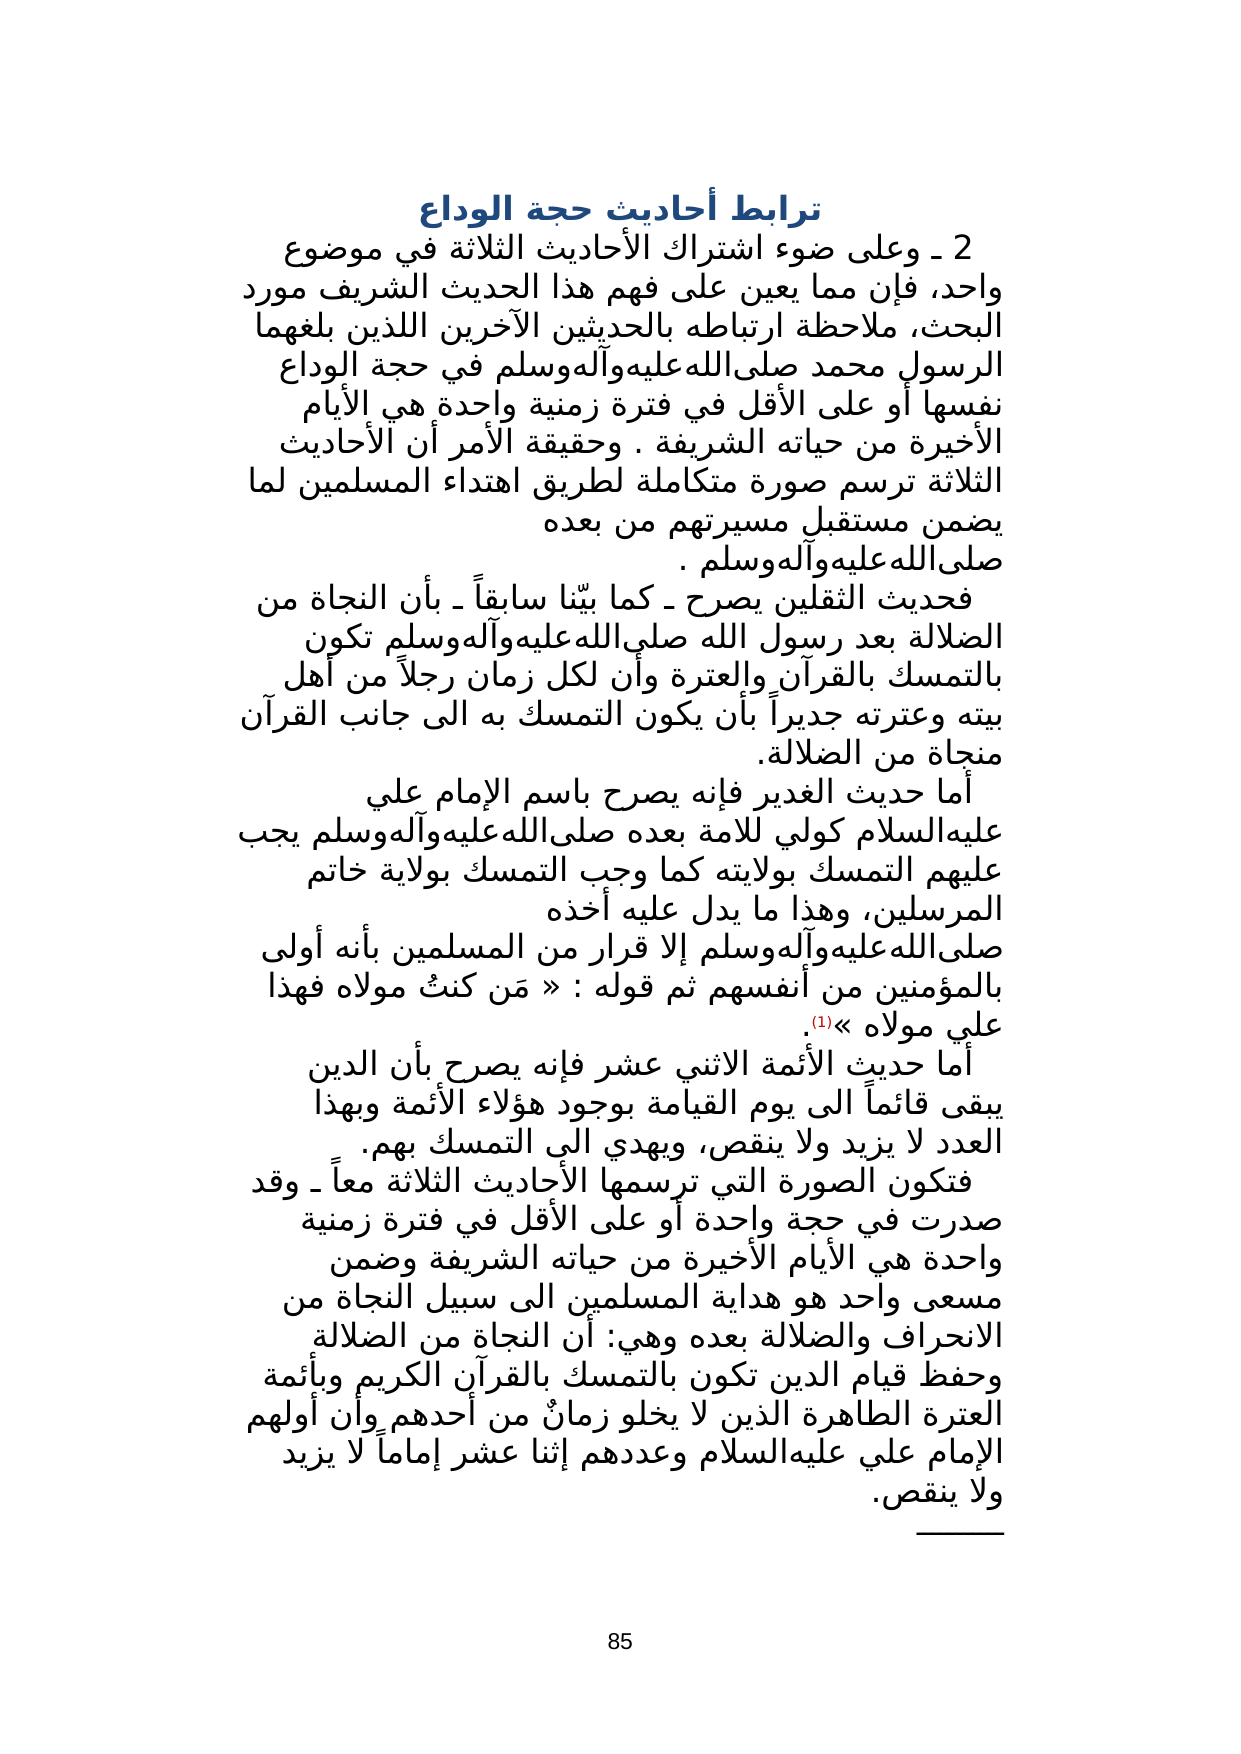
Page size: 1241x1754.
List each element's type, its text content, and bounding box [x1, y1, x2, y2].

text ـــــــــــ [236, 1511, 1004, 1542]
text فتكون الصورة التي ترسمها الأحاديث الثلاثة معاً ـ وقد صدرت في حجة واحدة أو على الأقل في فترة زمنية واحدة هي الأيام الأخيرة من حياته الشريفة وضمن مسعى واحد هو هداية المسلمين الى سبيل النجاة من الانحراف والضلالة بعده وهي: أن النجاة من الضلالة وحفظ قيام الدين تكون بالتمسك بالقرآن الكريم وبأئمة العترة الطاهرة الذين لا يخلو زمانٌ من أحدهم وأن أولهم الإمام علي عليه‌السلام وعددهم إثنا عشر إماماً لا يزيد ولا ينقص. [236, 1161, 1004, 1511]
subtitle ترابط أحاديث حجة الوداع [236, 190, 1004, 228]
text 2 ـ وعلى ضوء اشتراك الأحاديث الثلاثة في موضوع واحد، فإن مما يعين على فهم هذا الحديث الشريف مورد البحث، ملاحظة ارتباطه بالحديثين الآخرين اللذين بلغهما الرسول محمد صلى‌الله‌عليه‌وآله‌وسلم في حجة الوداع نفسها أو على الأقل في فترة زمنية واحدة هي الأيام الأخيرة من حياته الشريفة . وحقيقة الأمر أن الأحاديث الثلاثة ترسم صورة متكاملة لطريق اهتداء المسلمين لما يضمن مستقبل مسيرتهم من بعده صلى‌الله‌عليه‌وآله‌وسلم . [236, 228, 1004, 578]
text أما حديث الأئمة الاثني عشر فإنه يصرح بأن الدين يبقى قائماً الى يوم القيامة بوجود هؤلاء الأئمة وبهذا العدد لا يزيد ولا ينقص، ويهدي الى التمسك بهم. [236, 1044, 1004, 1161]
text فحديث الثقلين يصرح ـ كما بيّنا سابقاً ـ بأن النجاة من الضلالة بعد رسول الله صلى‌الله‌عليه‌وآله‌وسلم تكون بالتمسك بالقرآن والعترة وأن لكل زمان رجلاً من أهل بيته وعترته جديراً بأن يكون التمسك به الى جانب القرآن منجاة من الضلالة. [236, 578, 1004, 772]
text أما حديث الغدير فإنه يصرح باسم الإمام علي عليه‌السلام كولي للامة بعده صلى‌الله‌عليه‌وآله‌وسلم يجب عليهم التمسك بولايته كما وجب التمسك بولاية خاتم المرسلين، وهذا ما يدل عليه أخذه صلى‌الله‌عليه‌وآله‌وسلم إلا قرار من المسلمين بأنه أولى بالمؤمنين من أنفسهم ثم قوله : « مَن كنتُ مولاه فهذا علي مولاه »(1). [236, 772, 1004, 1044]
